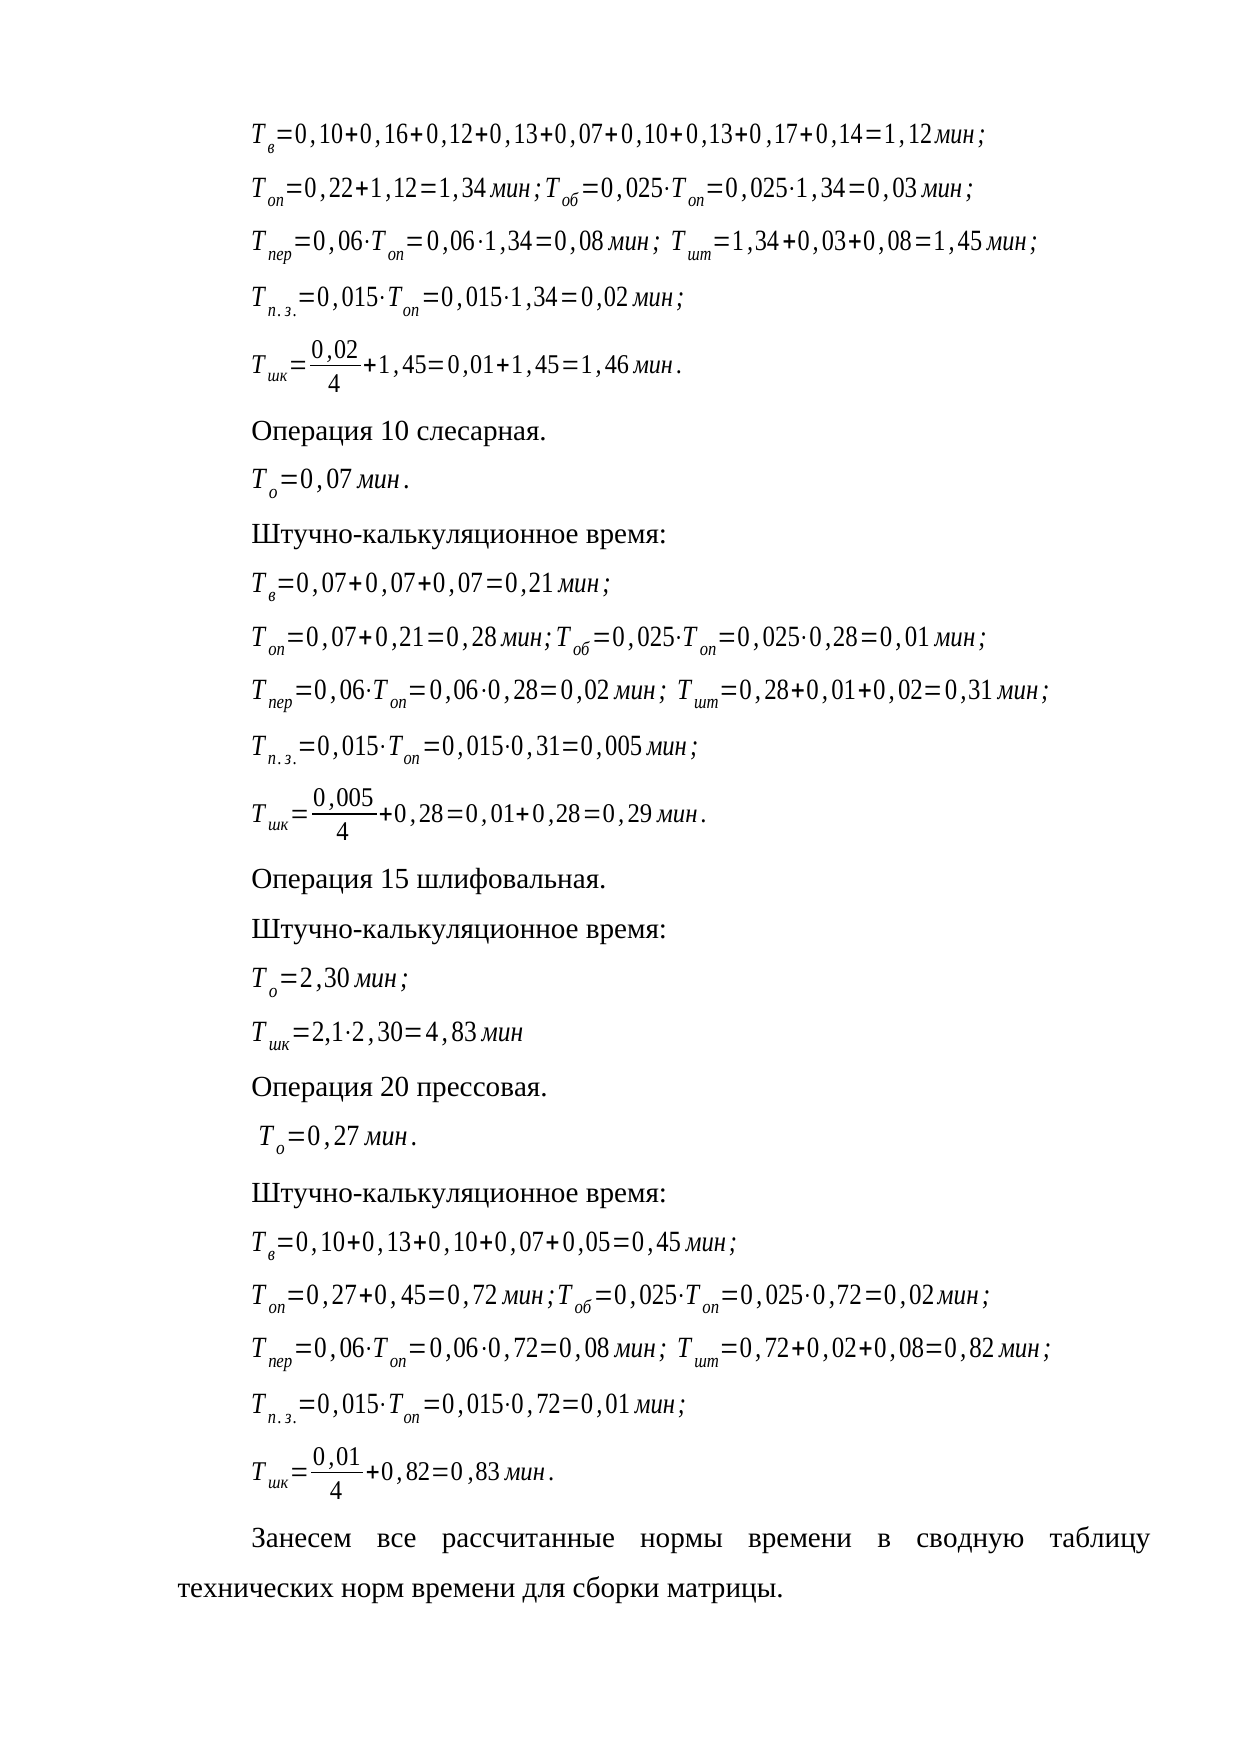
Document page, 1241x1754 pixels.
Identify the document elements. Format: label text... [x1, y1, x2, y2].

text Операция 10 слесарная. [177, 413, 1152, 446]
text Штучно-калькуляционное время: [177, 516, 1152, 550]
text Штучно-калькуляционное время: [177, 1175, 1152, 1208]
text Операция 15 шлифовальная. [177, 861, 1152, 895]
text Операция 20 прессовая. [177, 1069, 1152, 1102]
text Занесем все рассчитанные нормы времени в сводную таблицу технических норм времени для сборки матрицы. [177, 1520, 1152, 1604]
text Штучно-калькуляционное время: [177, 912, 1152, 945]
